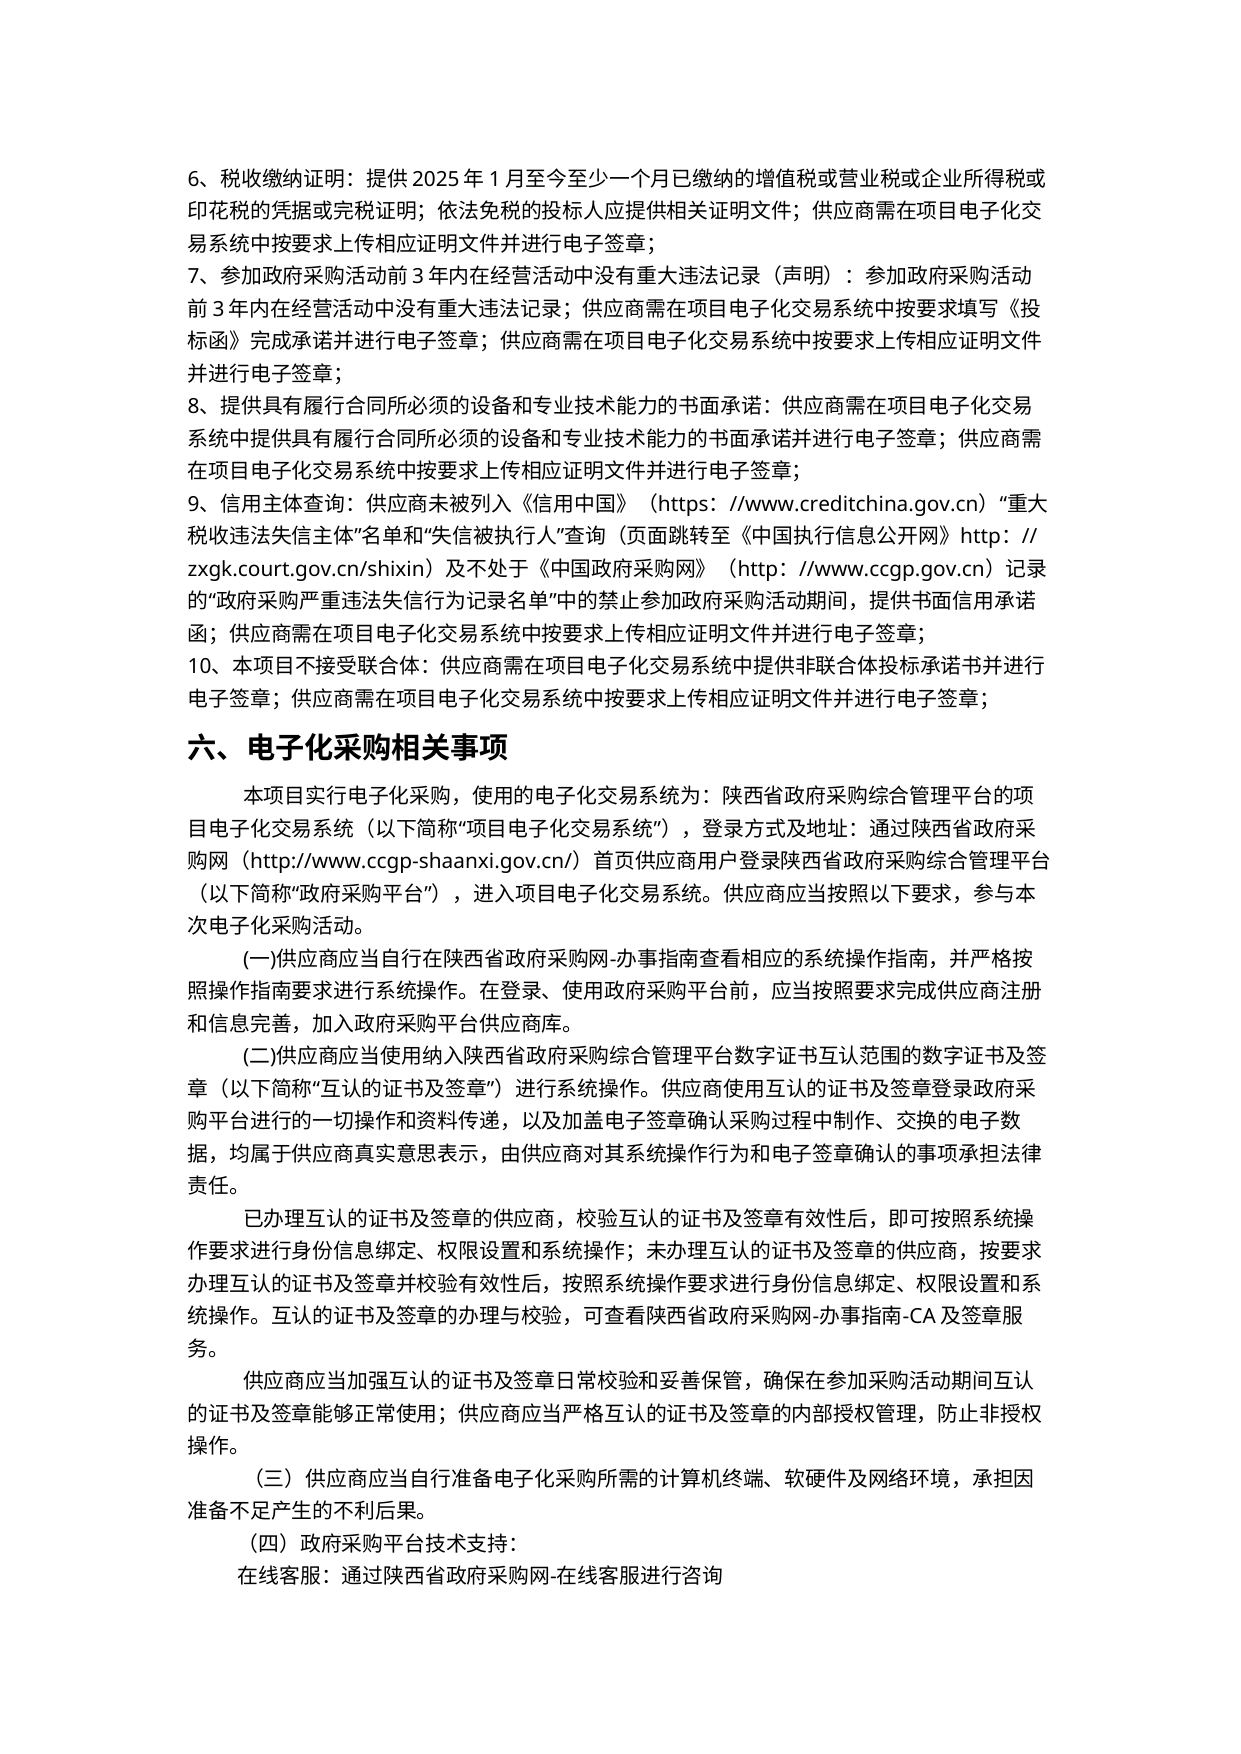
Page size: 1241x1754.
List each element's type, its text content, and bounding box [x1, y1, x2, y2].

text 9、信用主体查询：供应商未被列入《信用中国》（https：//www.creditchina.gov.cn）“重大税收违法失信主体”名单和“失信被执行人”查询（页面跳转至《中国执行信息公开网》http：//zxgk.court.gov.cn/shixin）及不处于《中国政府采购网》（http：//www.ccgp.gov.cn）记录的“政府采购严重违法失信行为记录名单”中的禁止参加政府采购活动期间，提供书面信用承诺函；供应商需在项目电子化交易系统中按要求上传相应证明文件并进行电子签章； [187, 487, 1053, 649]
text (一)供应商应当自行在陕西省政府采购网-办事指南查看相应的系统操作指南，并严格按照操作指南要求进行系统操作。在登录、使用政府采购平台前，应当按照要求完成供应商注册和信息完善，加入政府采购平台供应商库。 [187, 942, 1053, 1039]
text 在线客服：通过陕西省政府采购网-在线客服进行咨询 [187, 1559, 1053, 1592]
text 8、提供具有履行合同所必须的设备和专业技术能力的书面承诺：供应商需在项目电子化交易系统中提供具有履行合同所必须的设备和专业技术能力的书面承诺并进行电子签章；供应商需在项目电子化交易系统中按要求上传相应证明文件并进行电子签章； [187, 389, 1053, 487]
text (二)供应商应当使用纳入陕西省政府采购综合管理平台数字证书互认范围的数字证书及签章（以下简称“互认的证书及签章”）进行系统操作。供应商使用互认的证书及签章登录政府采购平台进行的一切操作和资料传递，以及加盖电子签章确认采购过程中制作、交换的电子数据，均属于供应商真实意思表示，由供应商对其系统操作行为和电子签章确认的事项承担法律责任。 [187, 1039, 1053, 1202]
text （三）供应商应当自行准备电子化采购所需的计算机终端、软硬件及网络环境，承担因准备不足产生的不利后果。 [187, 1462, 1053, 1527]
text （四）政府采购平台技术支持： [187, 1527, 1053, 1559]
text 六、电子化采购相关事项 [187, 714, 1053, 779]
text 10、本项目不接受联合体：供应商需在项目电子化交易系统中提供非联合体投标承诺书并进行电子签章；供应商需在项目电子化交易系统中按要求上传相应证明文件并进行电子签章； [187, 649, 1053, 714]
text 7、参加政府采购活动前3年内在经营活动中没有重大违法记录（声明）：参加政府采购活动前3年内在经营活动中没有重大违法记录；供应商需在项目电子化交易系统中按要求填写《投标函》完成承诺并进行电子签章；供应商需在项目电子化交易系统中按要求上传相应证明文件并进行电子签章； [187, 259, 1053, 389]
text 供应商应当加强互认的证书及签章日常校验和妥善保管，确保在参加采购活动期间互认的证书及签章能够正常使用；供应商应当严格互认的证书及签章的内部授权管理，防止非授权操作。 [187, 1364, 1053, 1462]
text 本项目实行电子化采购，使用的电子化交易系统为：陕西省政府采购综合管理平台的项目电子化交易系统（以下简称“项目电子化交易系统”），登录方式及地址：通过陕西省政府采购网（http://www.ccgp-shaanxi.gov.cn/）首页供应商用户登录陕西省政府采购综合管理平台（以下简称“政府采购平台”），进入项目电子化交易系统。供应商应当按照以下要求，参与本次电子化采购活动。 [187, 779, 1053, 942]
text 已办理互认的证书及签章的供应商，校验互认的证书及签章有效性后，即可按照系统操作要求进行身份信息绑定、权限设置和系统操作；未办理互认的证书及签章的供应商，按要求办理互认的证书及签章并校验有效性后，按照系统操作要求进行身份信息绑定、权限设置和系统操作。互认的证书及签章的办理与校验，可查看陕西省政府采购网-办事指南-CA及签章服务。 [187, 1202, 1053, 1364]
text 6、税收缴纳证明：提供2025年1月至今至少一个月已缴纳的增值税或营业税或企业所得税或印花税的凭据或完税证明；依法免税的投标人应提供相关证明文件；供应商需在项目电子化交易系统中按要求上传相应证明文件并进行电子签章； [187, 162, 1053, 259]
